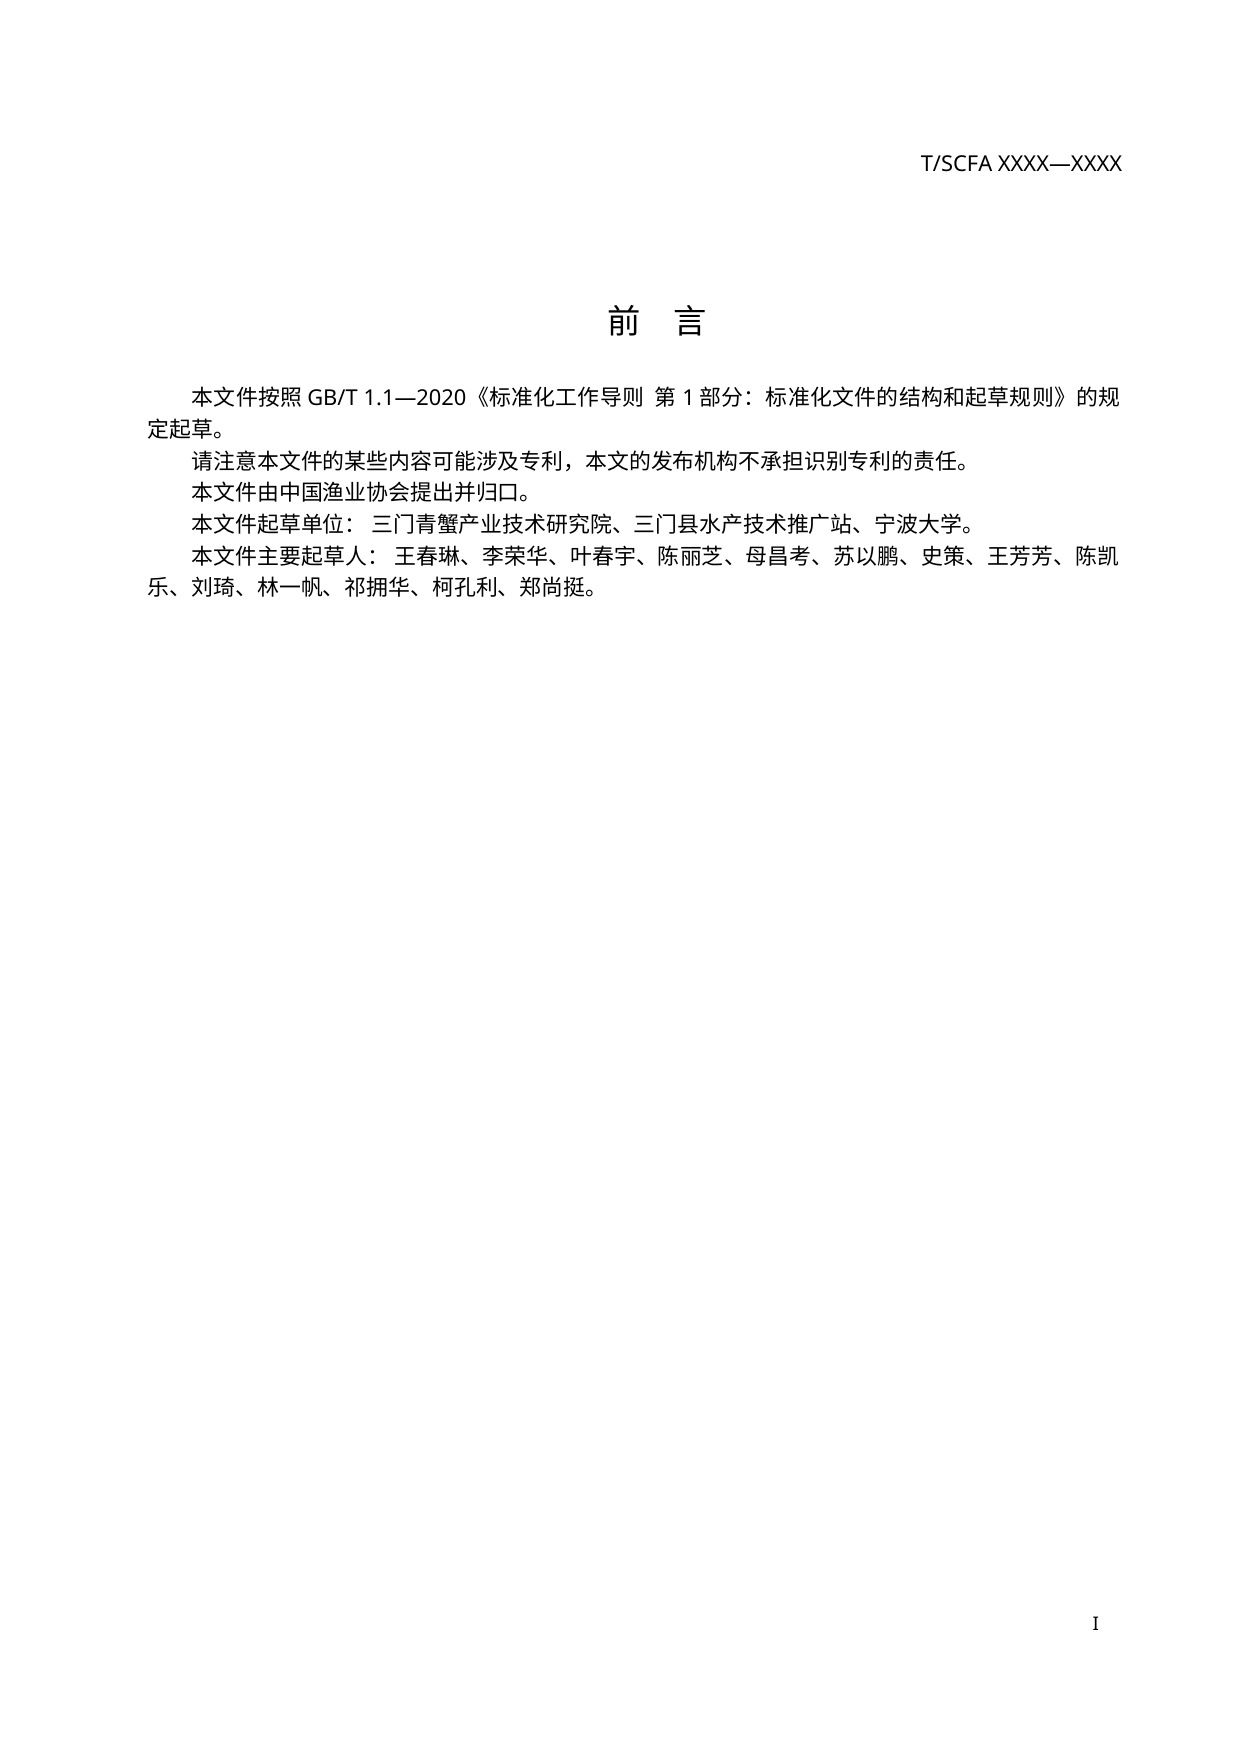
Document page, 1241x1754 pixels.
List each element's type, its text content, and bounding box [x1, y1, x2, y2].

text 本文件由中国渔业协会提出并归口。 [148, 475, 1122, 507]
text 本文件起草单位： 三门青蟹产业技术研究院、三门县水产技术推广站、宁波大学。 [148, 507, 1122, 539]
text 前言 [148, 294, 1122, 343]
text 本文件主要起草人： 王春琳、李荣华、叶春宇、陈丽芝、母昌考、苏以鹏、史策、王芳芳、陈凯乐、刘琦、林一帆、祁拥华、柯孔利、郑尚挺。 [148, 539, 1122, 602]
text 请注意本文件的某些内容可能涉及专利，本文的发布机构不承担识别专利的责任。 [148, 444, 1122, 475]
text 本文件按照GB/T 1.1—2020《标准化工作导则 第1部分：标准化文件的结构和起草规则》的规定起草。 [148, 380, 1122, 444]
